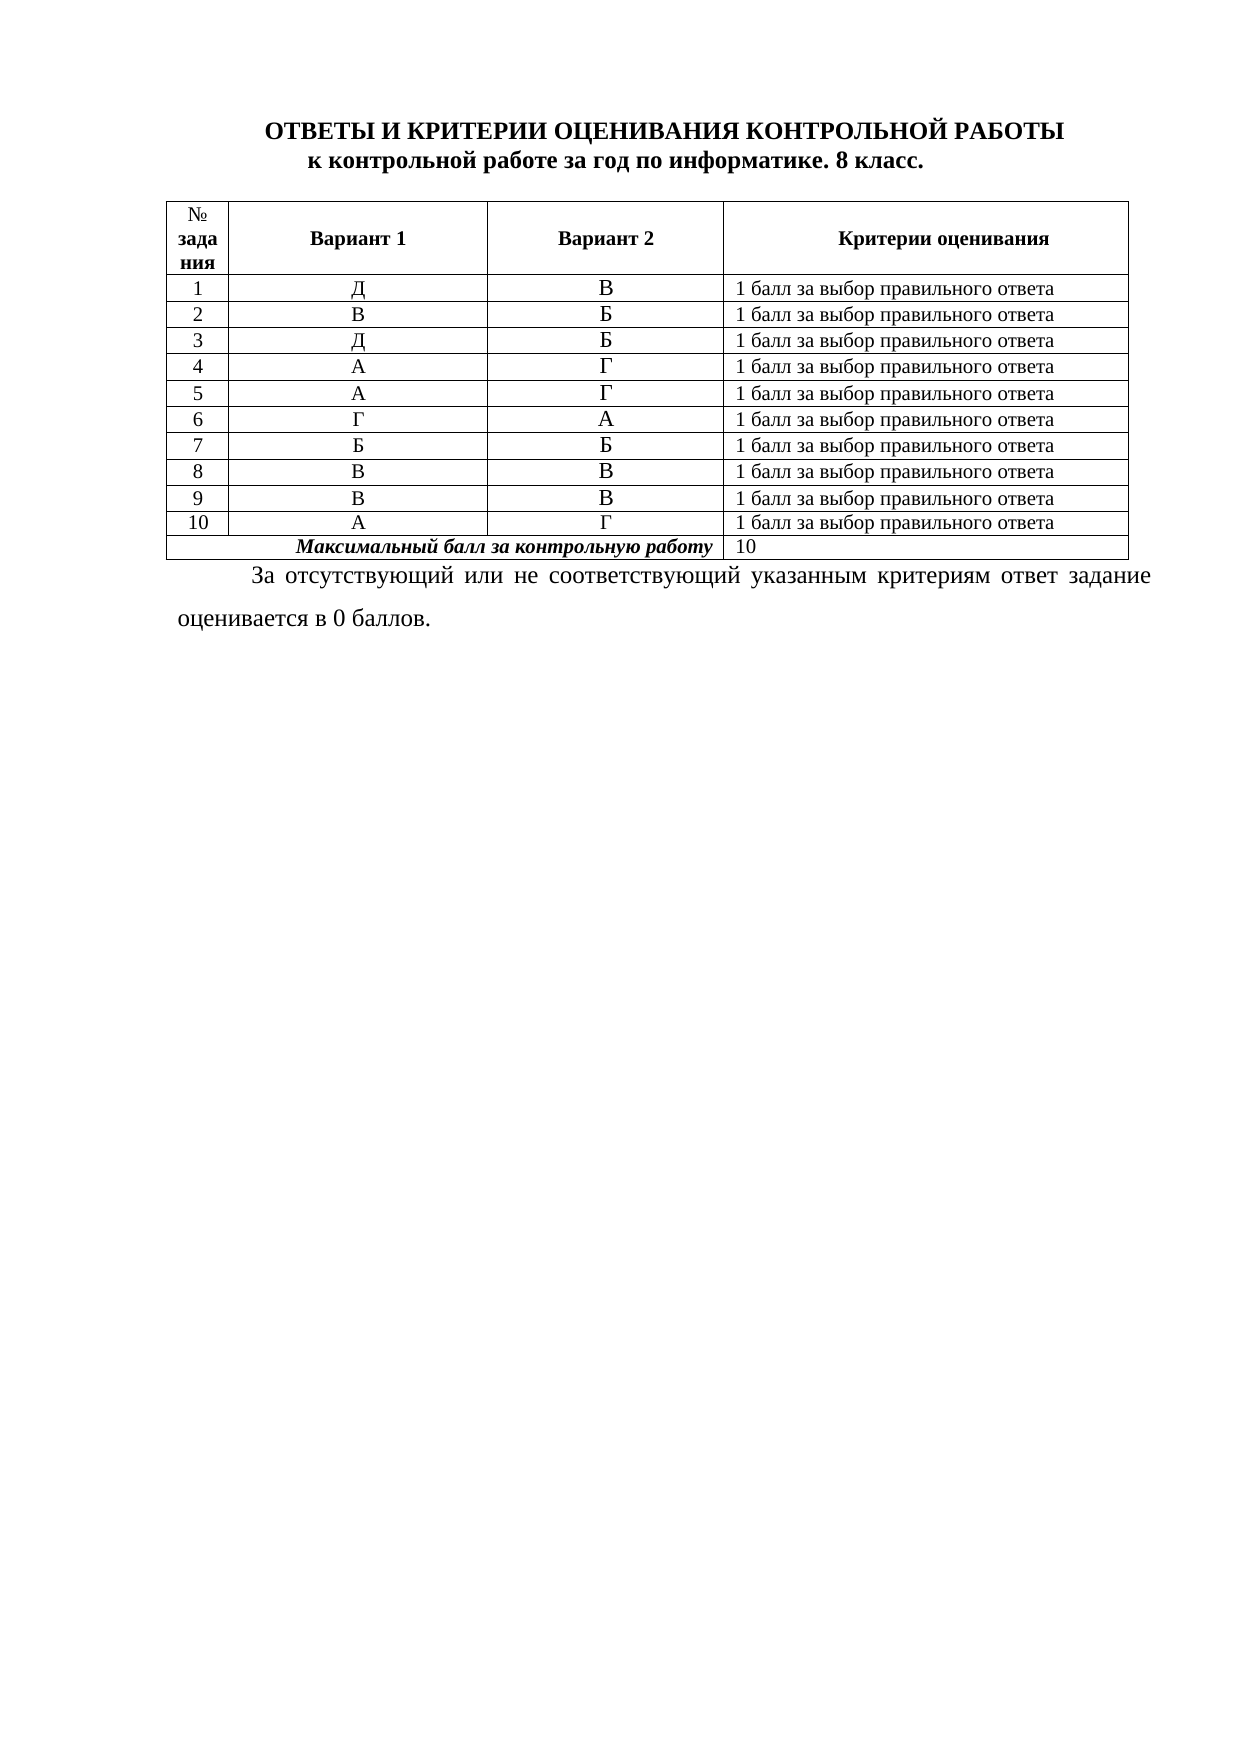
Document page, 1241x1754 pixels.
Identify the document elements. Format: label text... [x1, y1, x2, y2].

table_cell 6 [167, 407, 228, 432]
table_cell В [229, 460, 487, 485]
table_cell А [229, 354, 487, 379]
subtitle к контрольной работе за год по информатике. 8 класс. [307, 145, 1196, 173]
table_cell 1 балл за выбор правильного ответа [724, 433, 1128, 458]
table_header Критерии оценивания [724, 202, 1128, 274]
table_cell В [488, 460, 723, 485]
table_cell Г [488, 381, 723, 406]
table_header Вариант 2 [488, 202, 723, 274]
table_cell 1 балл за выбор правильного ответа [724, 460, 1128, 485]
table_header № зада ния [167, 202, 228, 274]
table_cell А [229, 512, 487, 535]
table_cell 5 [167, 381, 228, 406]
table_cell В [488, 486, 723, 511]
table_cell 9 [167, 486, 228, 511]
table_cell 8 [167, 460, 228, 485]
table_cell 10 [724, 536, 1128, 559]
table_cell 10 [167, 512, 228, 535]
table_cell В [488, 275, 723, 301]
table_cell Д [229, 328, 487, 353]
table_cell 1 балл за выбор правильного ответа [724, 302, 1128, 327]
table_cell Г [488, 354, 723, 379]
table_cell Д [229, 275, 487, 301]
table_cell Г [229, 407, 487, 432]
table_cell 4 [167, 354, 228, 379]
table_cell Б [488, 302, 723, 327]
table_cell 1 балл за выбор правильного ответа [724, 407, 1128, 432]
table_cell 3 [167, 328, 228, 353]
table_cell 1 [167, 275, 228, 301]
table_cell Максимальный балл за контрольную работу [167, 536, 723, 559]
table_cell 1 балл за выбор правильного ответа [724, 512, 1128, 535]
table_cell 1 балл за выбор правильного ответа [724, 354, 1128, 379]
table_header Вариант 1 [229, 202, 487, 274]
table_cell А [229, 381, 487, 406]
text ОТВЕТЫ И КРИТЕРИИ ОЦЕНИВАНИЯ КОНТРОЛЬНОЙ РАБОТЫ [264, 116, 1196, 145]
table_cell 2 [167, 302, 228, 327]
table_cell 1 балл за выбор правильного ответа [724, 486, 1128, 511]
text За отсутствующий или не соответствующий указанным критериям ответ задание оценивается в 0 баллов. [177, 560, 1152, 632]
table_cell 1 балл за выбор правильного ответа [724, 275, 1128, 301]
table_cell 1 балл за выбор правильного ответа [724, 328, 1128, 353]
table_cell В [229, 302, 487, 327]
table_cell В [229, 486, 487, 511]
table_cell 1 балл за выбор правильного ответа [724, 381, 1128, 406]
table_cell Г [488, 512, 723, 535]
table_cell Б [488, 433, 723, 458]
table_cell А [488, 407, 723, 432]
table_cell Б [229, 433, 487, 458]
table_cell Б [488, 328, 723, 353]
table_cell 7 [167, 433, 228, 458]
